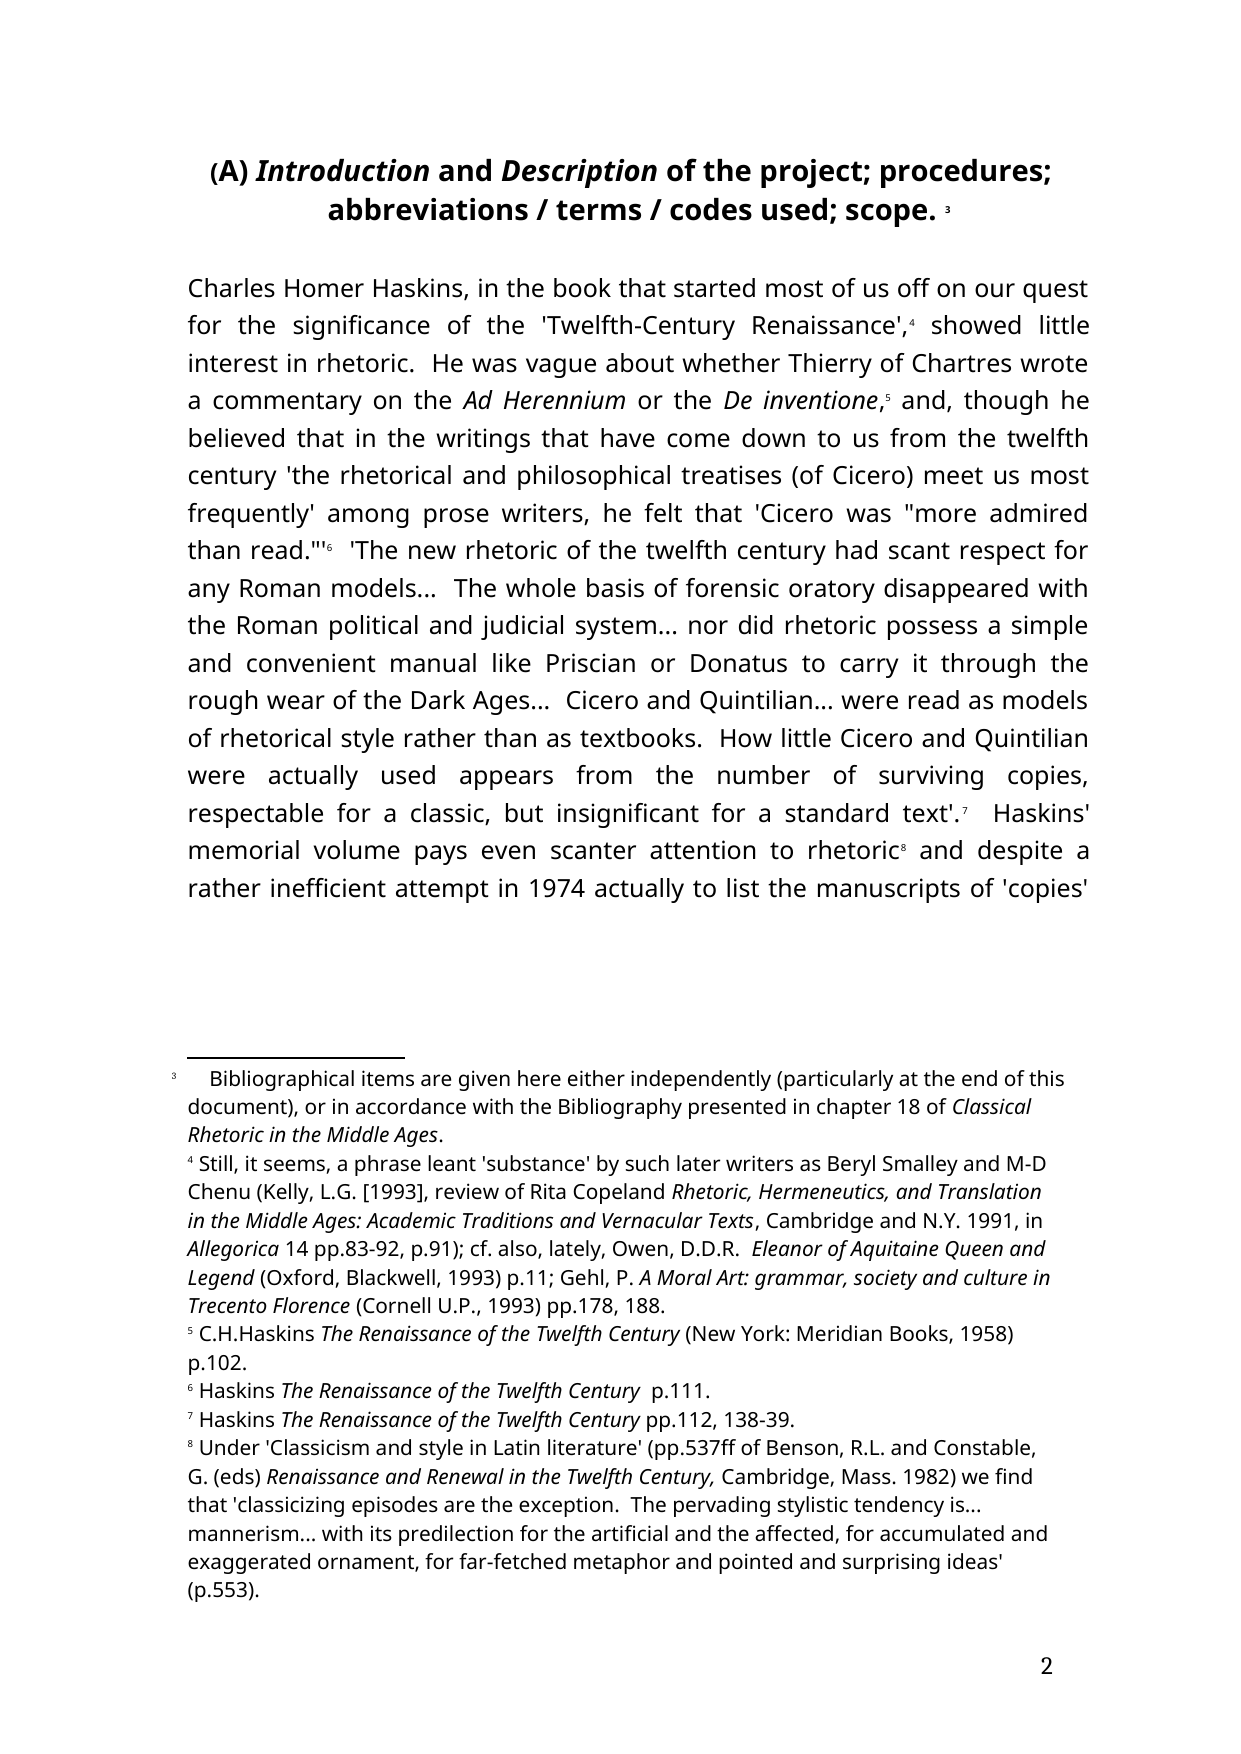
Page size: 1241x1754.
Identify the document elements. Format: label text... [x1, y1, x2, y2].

text (A) Introduction and Description of the project; procedures; abbreviations / terms / codes used; scope. [172, 150, 1090, 229]
text Charles Homer Haskins, in the book that started most of us off on our quest for the significance of the 'Twelfth-Century Renaissance', showed little interest in rhetoric. He was vague about whether Thierry of Chartres wrote a commentary on the Ad Herennium or the De inventione, and, though he believed that in the writings that have come down to us from the twelfth century 'the rhetorical and philosophical treatises (of Cicero) meet us most frequently' among prose writers, he felt that 'Cicero was "more admired than read."' 'The new rhetoric of the twelfth century had scant respect for any Roman models... The whole basis of forensic oratory disappeared with the Roman political and judicial system... nor did rhetoric possess a simple and convenient manual like Priscian or Donatus to carry it through the rough wear of the Dark Ages... Cicero and Quintilian... were read as models of rhetorical style rather than as textbooks. How little Cicero and Quintilian were actually used appears from the number of surviving copies, respectable for a classic, but insignificant for a standard text'. Haskins' memorial volume pays even scanter attention to rhetoric and despite a rather inefficient attempt in 1974 actually to list the manuscripts of 'copies' of, at least, Cicero's rhetorical juvenilia, Haskins' views have set into a kind of orthodoxy that still prevails. [187, 267, 1090, 942]
